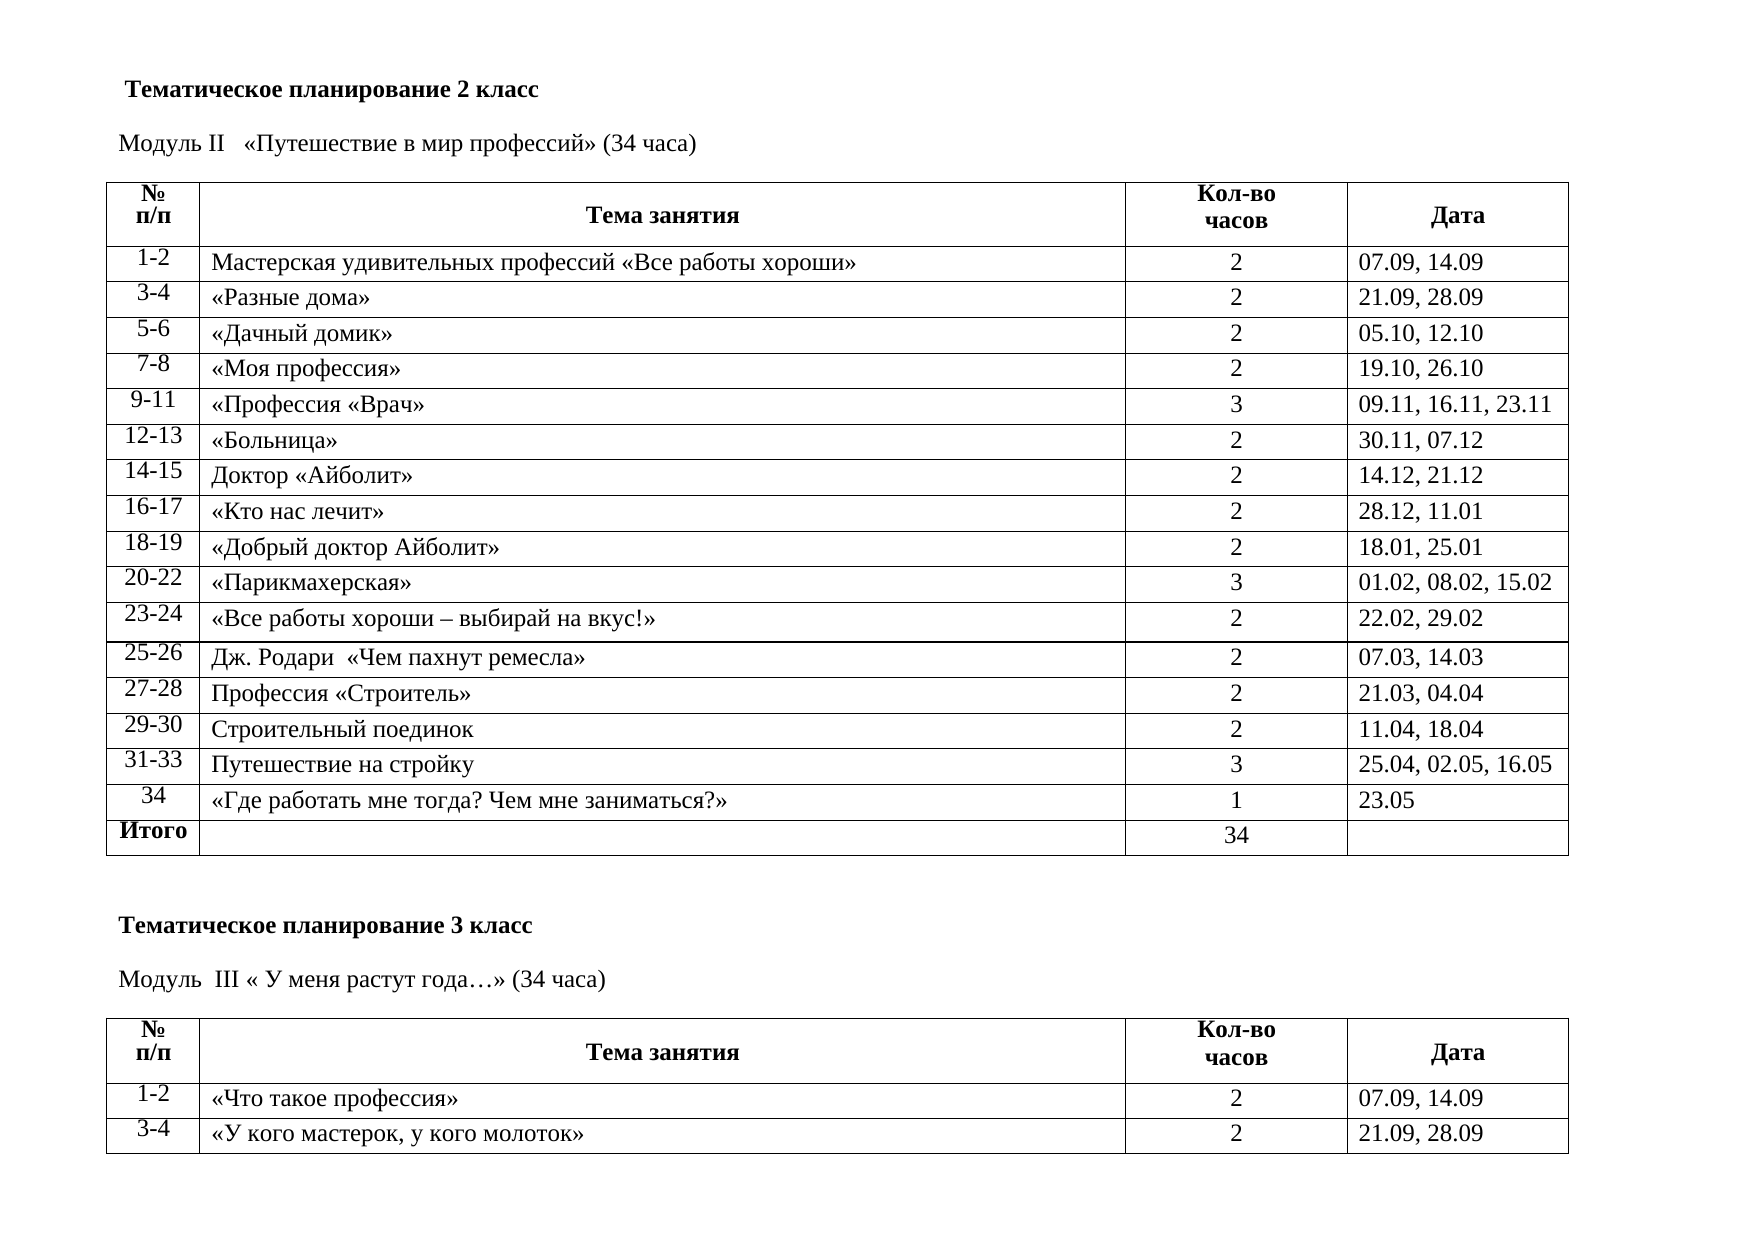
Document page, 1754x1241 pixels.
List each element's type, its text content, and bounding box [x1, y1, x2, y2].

table_cell 18-19 [107, 532, 199, 566]
table_cell 2 [1126, 460, 1347, 495]
table_cell 7-8 [107, 354, 199, 388]
table_cell 21.03, 04.04 [1348, 678, 1568, 713]
table_cell 2 [1126, 678, 1347, 713]
table_cell 3 [1126, 749, 1347, 784]
table_cell 2 [1126, 1084, 1347, 1117]
table_cell 1-2 [107, 1084, 199, 1117]
table_cell 21.09, 28.09 [1348, 282, 1568, 317]
table_cell 1-2 [107, 247, 199, 281]
table_cell 20-22 [107, 567, 199, 602]
table_cell 2 [1126, 603, 1347, 641]
table_cell 23-24 [107, 603, 199, 641]
table_cell 2 [1126, 354, 1347, 388]
table_cell 14.12, 21.12 [1348, 460, 1568, 495]
table_header Дата [1348, 1019, 1568, 1082]
table_cell 25-26 [107, 643, 199, 677]
table_cell 14-15 [107, 460, 199, 495]
table_cell Итого [107, 821, 199, 855]
table_cell 22.02, 29.02 [1348, 603, 1568, 641]
table_cell 1 [1126, 785, 1347, 819]
table_cell 25.04, 02.05, 16.05 [1348, 749, 1568, 784]
table_cell 3-4 [107, 282, 199, 317]
table_cell «Все работы хороши – выбирай на вкус!» [200, 603, 1125, 641]
table_header Кол-во часов [1126, 1019, 1347, 1082]
table_cell 3-4 [107, 1119, 199, 1153]
text Тематическое планирование 3 класс [118, 910, 1636, 939]
table_cell 2 [1126, 643, 1347, 677]
table_cell 05.10, 12.10 [1348, 318, 1568, 352]
table_cell 21.09, 28.09 [1348, 1119, 1568, 1153]
table_cell «Дачный домик» [200, 318, 1125, 352]
table_cell 28.12, 11.01 [1348, 496, 1568, 531]
table_cell 07.03, 14.03 [1348, 643, 1568, 677]
table_cell 19.10, 26.10 [1348, 354, 1568, 388]
table_cell 3 [1126, 389, 1347, 424]
table_cell 09.11, 16.11, 23.11 [1348, 389, 1568, 424]
table_cell Доктор «Айболит» [200, 460, 1125, 495]
table_cell 27-28 [107, 678, 199, 713]
table_cell 2 [1126, 496, 1347, 531]
table_header Тема занятия [200, 1019, 1125, 1082]
table_header № п/п [107, 183, 199, 246]
table_cell 31-33 [107, 749, 199, 784]
table_cell 23.05 [1348, 785, 1568, 819]
table_cell «Где работать мне тогда? Чем мне заниматься?» [200, 785, 1125, 819]
table_header № п/п [107, 1019, 199, 1082]
table_cell «Что такое профессия» [200, 1084, 1125, 1117]
table_cell «Моя профессия» [200, 354, 1125, 388]
table_cell «Разные дома» [200, 282, 1125, 317]
table_header Кол-во часов [1126, 183, 1347, 246]
table_header Тема занятия [200, 183, 1125, 246]
table_cell [1348, 821, 1568, 855]
table_cell 12-13 [107, 425, 199, 459]
table_cell [200, 821, 1125, 855]
text Тематическое планирование 2 класс [118, 74, 1636, 103]
table_cell «Больница» [200, 425, 1125, 459]
table_cell 2 [1126, 247, 1347, 281]
table_cell «Кто нас лечит» [200, 496, 1125, 531]
table_cell 2 [1126, 1119, 1347, 1153]
table_cell 34 [1126, 821, 1347, 855]
table_cell 2 [1126, 714, 1347, 748]
table_cell 34 [107, 785, 199, 819]
table_cell 18.01, 25.01 [1348, 532, 1568, 566]
table_cell «Профессия «Врач» [200, 389, 1125, 424]
table_cell Путешествие на стройку [200, 749, 1125, 784]
table_cell 29-30 [107, 714, 199, 748]
table_cell Профессия «Строитель» [200, 678, 1125, 713]
table_cell Дж. Родари «Чем пахнут ремесла» [200, 643, 1125, 677]
table_cell 3 [1126, 567, 1347, 602]
table_cell 5-6 [107, 318, 199, 352]
table_cell «У кого мастерок, у кого молоток» [200, 1119, 1125, 1153]
table_cell 9-11 [107, 389, 199, 424]
text Модуль II «Путешествие в мир профессий» (34 часа) [118, 128, 1636, 156]
table_cell 30.11, 07.12 [1348, 425, 1568, 459]
text Модуль III « У меня растут года…» (34 часа) [118, 964, 1636, 993]
table_cell 2 [1126, 425, 1347, 459]
table_cell Строительный поединок [200, 714, 1125, 748]
table_cell 2 [1126, 282, 1347, 317]
table_cell 16-17 [107, 496, 199, 531]
table_cell 01.02, 08.02, 15.02 [1348, 567, 1568, 602]
table_cell 07.09, 14.09 [1348, 1084, 1568, 1117]
table_cell «Добрый доктор Айболит» [200, 532, 1125, 566]
table_cell Мастерская удивительных профессий «Все работы хороши» [200, 247, 1125, 281]
table_cell 2 [1126, 318, 1347, 352]
table_cell 07.09, 14.09 [1348, 247, 1568, 281]
table_header Дата [1348, 183, 1568, 246]
table_cell 2 [1126, 532, 1347, 566]
table_cell 11.04, 18.04 [1348, 714, 1568, 748]
table_cell «Парикмахерская» [200, 567, 1125, 602]
